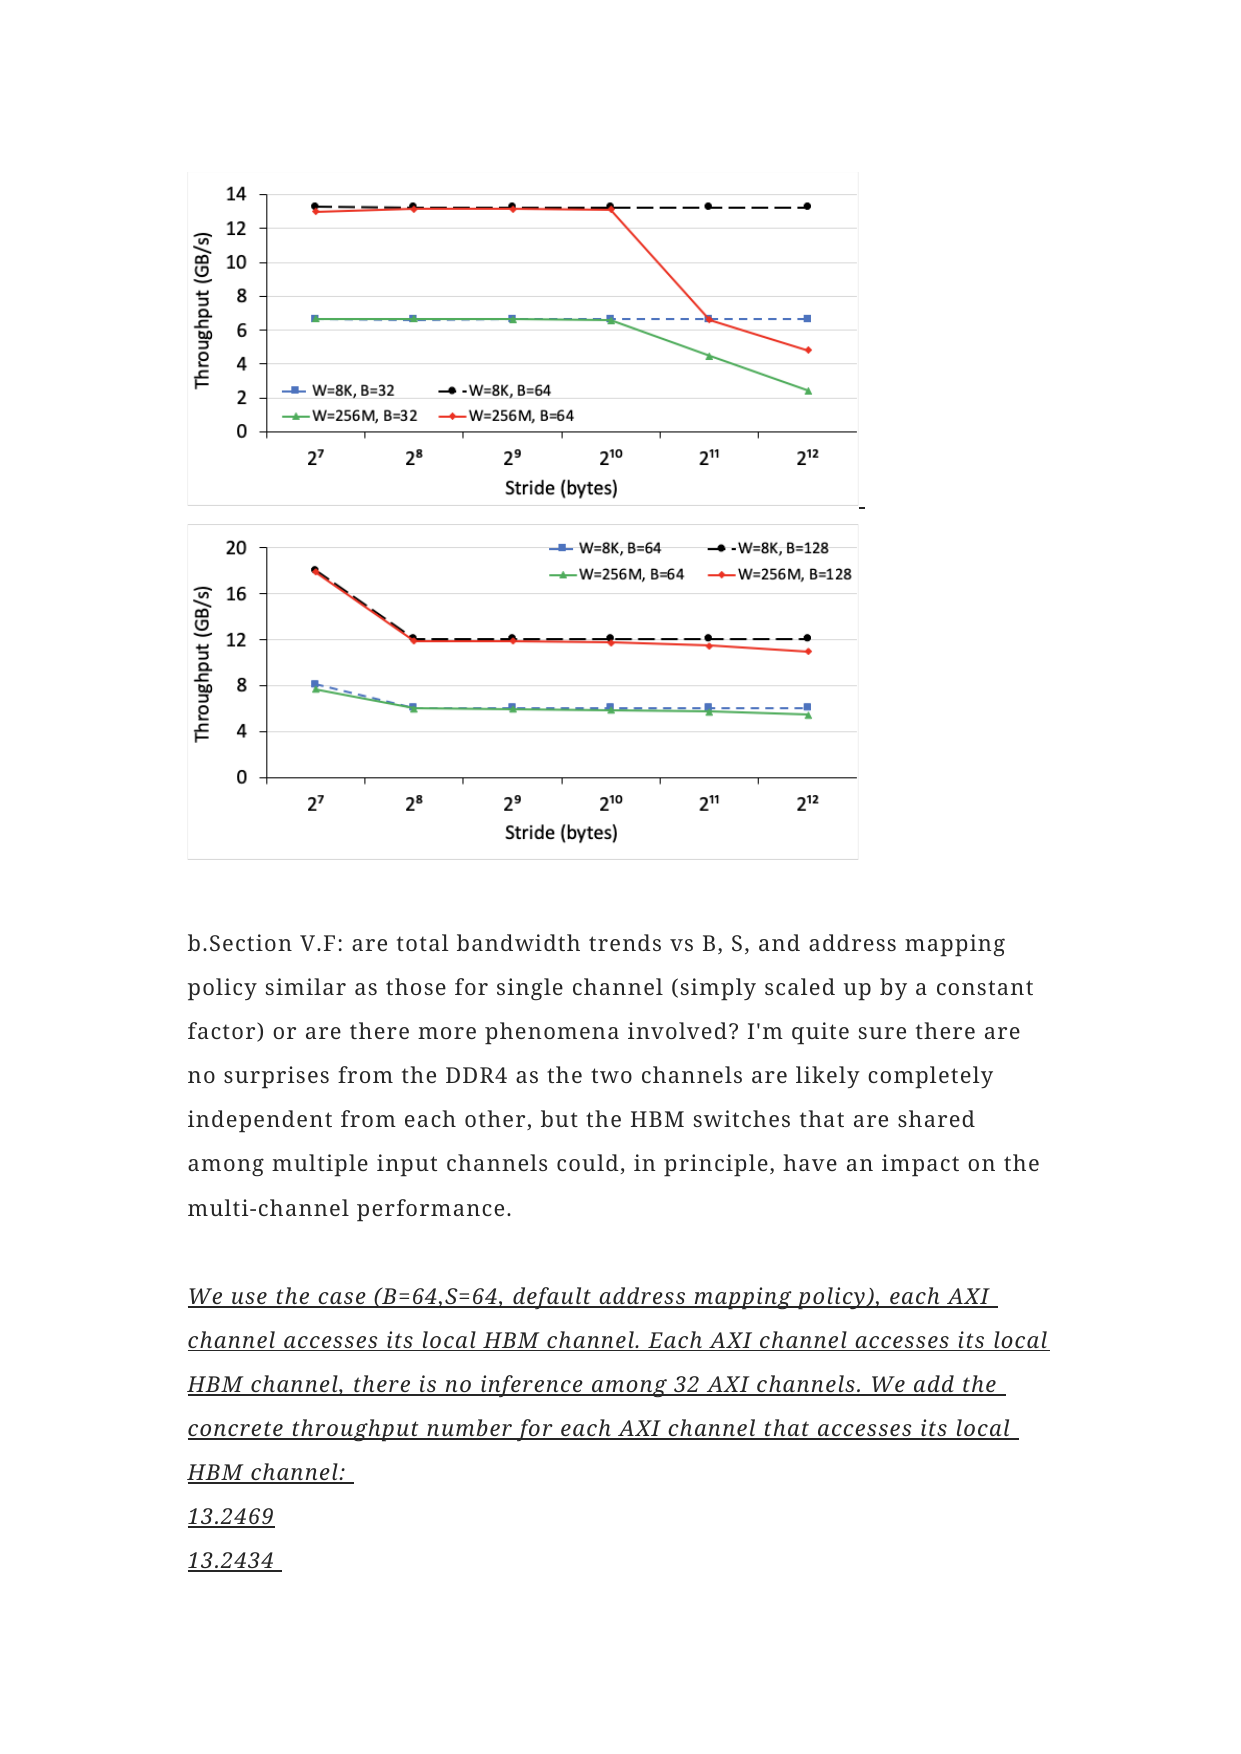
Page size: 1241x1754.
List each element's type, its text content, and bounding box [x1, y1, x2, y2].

picture [187, 524, 859, 860]
text 13.2434 [187, 1538, 1053, 1582]
picture [187, 172, 859, 506]
text 13.2469 [187, 1494, 1053, 1538]
text We use the case (B=64,S=64, default address mapping policy), each AXI channel accesses its local HBM channel. Each AXI channel accesses its local HBM channel, there is no inference among 32 AXI channels. We add the concrete throughput number for each AXI channel that accesses its local HBM channel: [187, 1273, 1053, 1494]
text b.Section V.F: are total bandwidth trends vs B, S, and address mapping policy similar as those for single channel (simply scaled up by a constant factor) or are there more phenomena involved? I'm quite sure there are no surprises from the DDR4 as the two channels are likely completely independent from each other, but the HBM switches that are shared among multiple input channels could, in principle, have an impact on the multi-channel performance. [187, 921, 1053, 1229]
